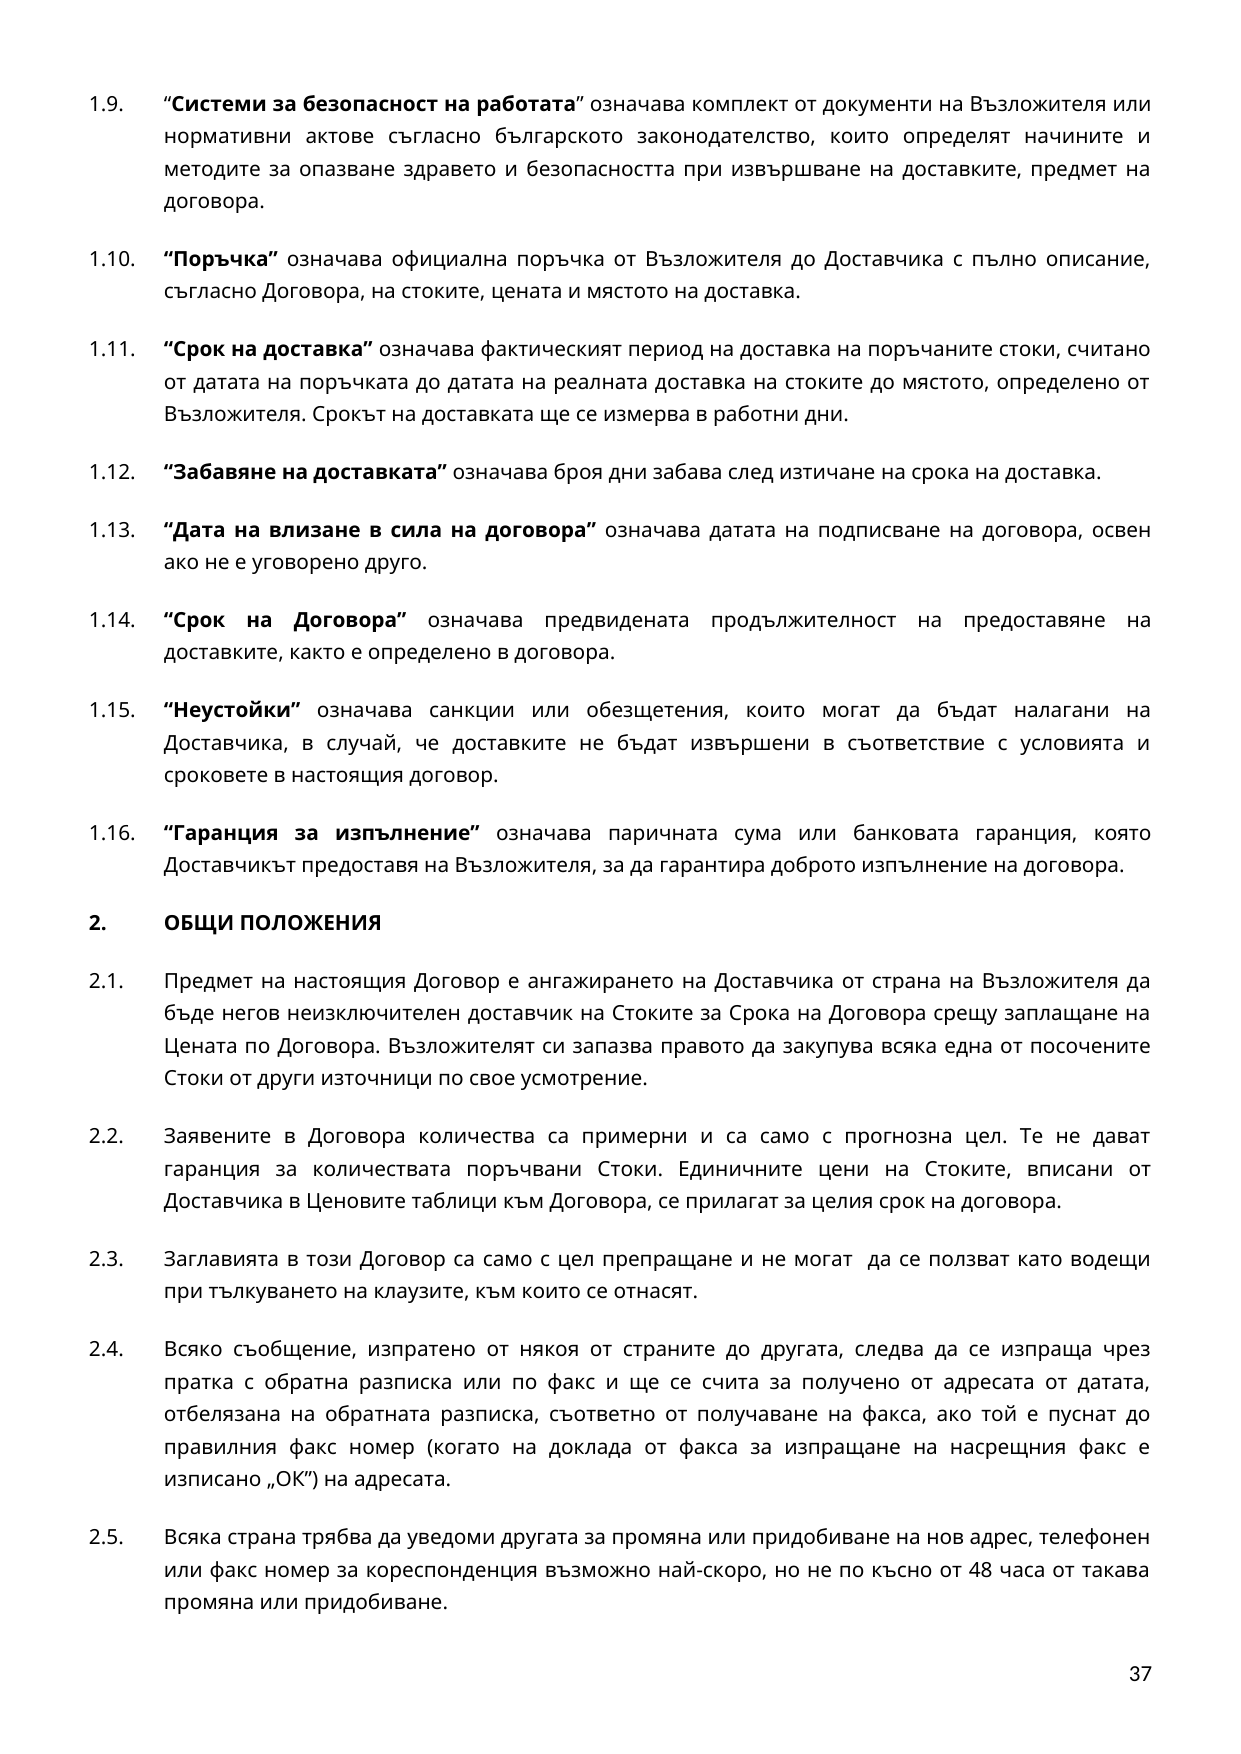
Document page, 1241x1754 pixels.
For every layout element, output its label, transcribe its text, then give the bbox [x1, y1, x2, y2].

list “Срок на доставка” означава фактическият период на доставка на поръчаните стоки, считано от датата на поръчката до датата на реалната доставка на стоките до мястото, определено от Възложителя. Срокът на доставката ще се измерва в работни дни. [89, 334, 1152, 428]
list ОБЩИ ПОЛОЖЕНИЯ [89, 908, 1152, 937]
list “Гаранция за изпълнение” означава паричната сума или банковата гаранция, която Доставчикът предоставя на Възложителя, за да гарантира доброто изпълнение на договора. [89, 818, 1152, 879]
list “Забавяне на доставката” означава броя дни забава след изтичане на срока на доставка. [89, 457, 1152, 486]
list Заглавията в този Договор са само с цел препращане и не могат да се ползват като водещи при тълкуването на клаузите, към които се отнасят. [89, 1244, 1152, 1305]
list Всяко съобщение, изпратено от някоя от страните до другата, следва да се изпраща чрез пратка с обратна разписка или по факс и ще се счита за получено от адресата от датата, отбелязана на обратната разписка, съответно от получаване на факса, ако той е пуснат до правилния факс номер (когато на доклада от факса за изпращане на насрещния факс е изписано „ОК”) на адресата. [89, 1334, 1152, 1493]
list “Поръчка” означава официална поръчка от Възложителя до Доставчика с пълно описание, съгласно Договора, на стоките, цената и мястото на доставка. [89, 244, 1152, 305]
list “Дата на влизане в сила на договора” означава датата на подписване на договора, освен ако не е уговорено друго. [89, 515, 1152, 576]
list “Срок на Договора” означава предвидената продължителност на предоставяне на доставките, както е определено в договора. [89, 605, 1152, 666]
list “Неустойки” означава санкции или обезщетения, които могат да бъдат налагани на Доставчика, в случай, че доставките не бъдат извършени в съответствие с условията и сроковете в настоящия договор. [89, 695, 1152, 789]
list “Системи за безопасност на работата” означава комплект от документи на Възложителя или нормативни актове съгласно българското законодателство, които определят начините и методите за опазване здравето и безопасността при извършване на доставките, предмет на договора. [89, 89, 1152, 215]
list Заявените в Договора количества са примерни и са само с прогнозна цел. Те не дават гаранция за количествата поръчвани Стоки. Единичните цени на Стоките, вписани от Доставчика в Ценовите таблици към Договора, се прилагат за целия срок на договора. [89, 1121, 1152, 1215]
list Всяка страна трябва да уведоми другата за промяна или придобиване на нов адрес, телефонен или факс номер за кореспонденция възможно най-скоро, но не по късно от 48 часа от такава промяна или придобиване. [89, 1522, 1152, 1616]
list Предмет на настоящия Договор е ангажирането на Доставчика от страна на Възложителя да бъде негов неизключителен доставчик на Стоките за Срока на Договора срещу заплащане на Цената по Договора. Възложителят си запазва правото да закупува всяка една от посочените Стоки от други източници по свое усмотрение. [89, 966, 1152, 1092]
